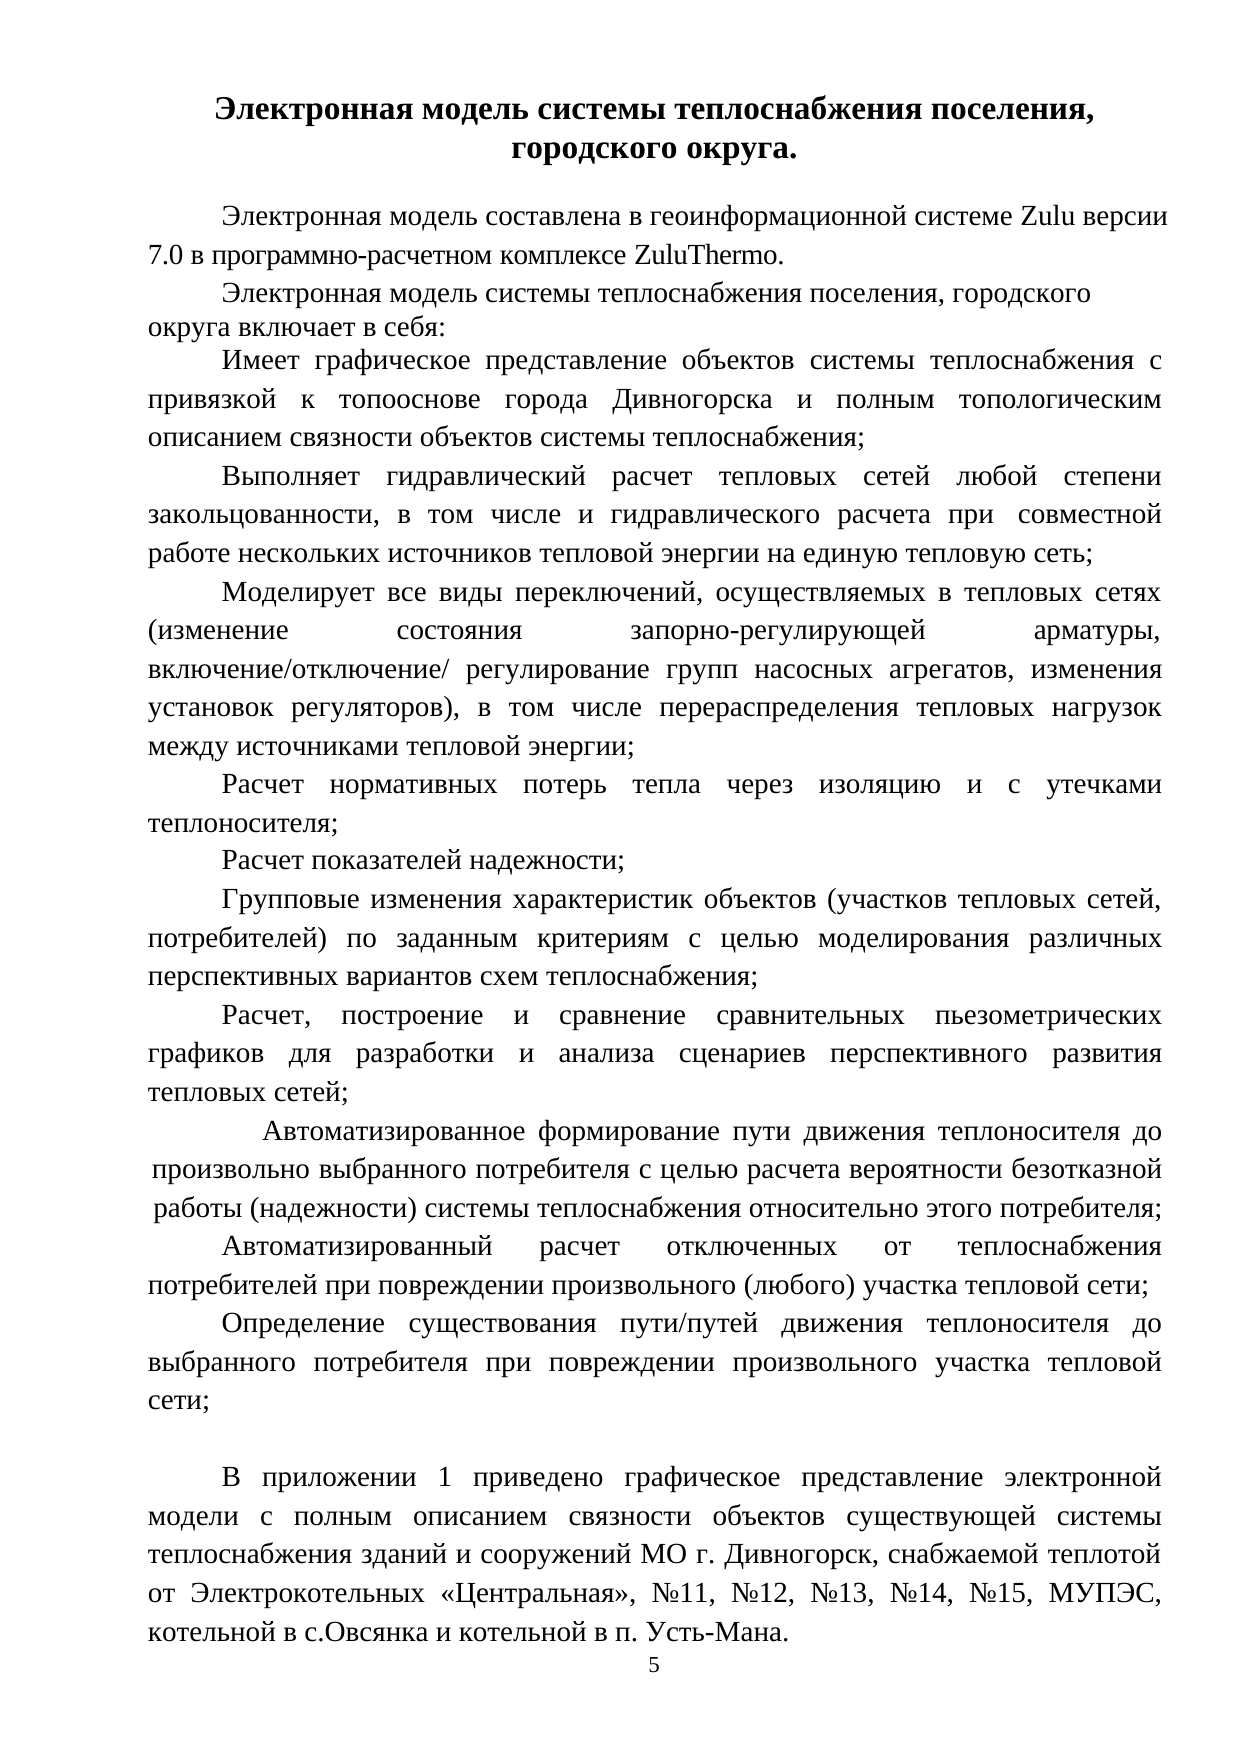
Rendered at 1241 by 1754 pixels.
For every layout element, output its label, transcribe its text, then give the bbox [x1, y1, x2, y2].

text В приложении 1 приведено графическое представление электронной модели с полным описанием связности объектов существующей системы теплоснабжения зданий и сооружений МО г. Дивногорск, снабжаемой теплотой от Электрокотельных «Центральная», №11, №12, №13, №14, №15, МУПЭС, котельной в с.Овсянка и котельной в п. Усть-Мана. [148, 1459, 1162, 1647]
text Моделирует все виды переключений, осуществляемых в тепловых сетях (изменение состояния запорно-регулирующей арматуры, включение/отключение/ регулирование групп насосных агрегатов, изменения установок регуляторов), в том числе перераспределения тепловых нагрузок между источниками тепловой энергии; [148, 574, 1162, 761]
text Электронная модель системы теплоснабжения поселения, городского округа включает в себя: [148, 275, 1092, 342]
text Расчет, построение и сравнение сравнительных пьезометрических графиков для разработки и анализа сценариев перспективного развития тепловых сетей; [148, 997, 1162, 1108]
text Расчет показателей надежности; [221, 843, 1173, 876]
text Автоматизированный расчет отключенных от теплоснабжения потребителей при повреждении произвольного (любого) участка тепловой сети; [148, 1228, 1162, 1300]
text 7.0 в программно-расчетном комплексе ZuluThermo. [148, 237, 1173, 270]
text Электронная модель составлена в геоинформационной системе Zulu версии [221, 198, 1173, 232]
text Расчет нормативных потерь тепла через изоляцию и с утечками теплоносителя; [148, 766, 1162, 838]
text Определение существования пути/путей движения теплоносителя до выбранного потребителя при повреждении произвольного участка тепловой сети; [148, 1305, 1162, 1416]
text Автоматизированное формирование пути движения теплоносителя до произвольно выбранного потребителя с целью расчета вероятности безотказной работы (надежности) системы теплоснабжения относительно этого потребителя; [148, 1113, 1162, 1223]
text Выполняет гидравлический расчет тепловых сетей любой степени закольцованности, в том числе и гидравлического расчета при совместной работе нескольких источников тепловой энергии на единую тепловую сеть; [148, 458, 1162, 569]
text Имеет графическое представление объектов системы теплоснабжения с привязкой к топооснове города Дивногорска и полным топологическим описанием связности объектов системы теплоснабжения; [148, 342, 1162, 453]
text Групповые изменения характеристик объектов (участков тепловых сетей, потребителей) по заданным критериям с целью моделирования различных перспективных вариантов схем теплоснабжения; [148, 881, 1162, 992]
subtitle Электронная модель системы теплоснабжения поселения, городского округа. [213, 89, 1098, 165]
